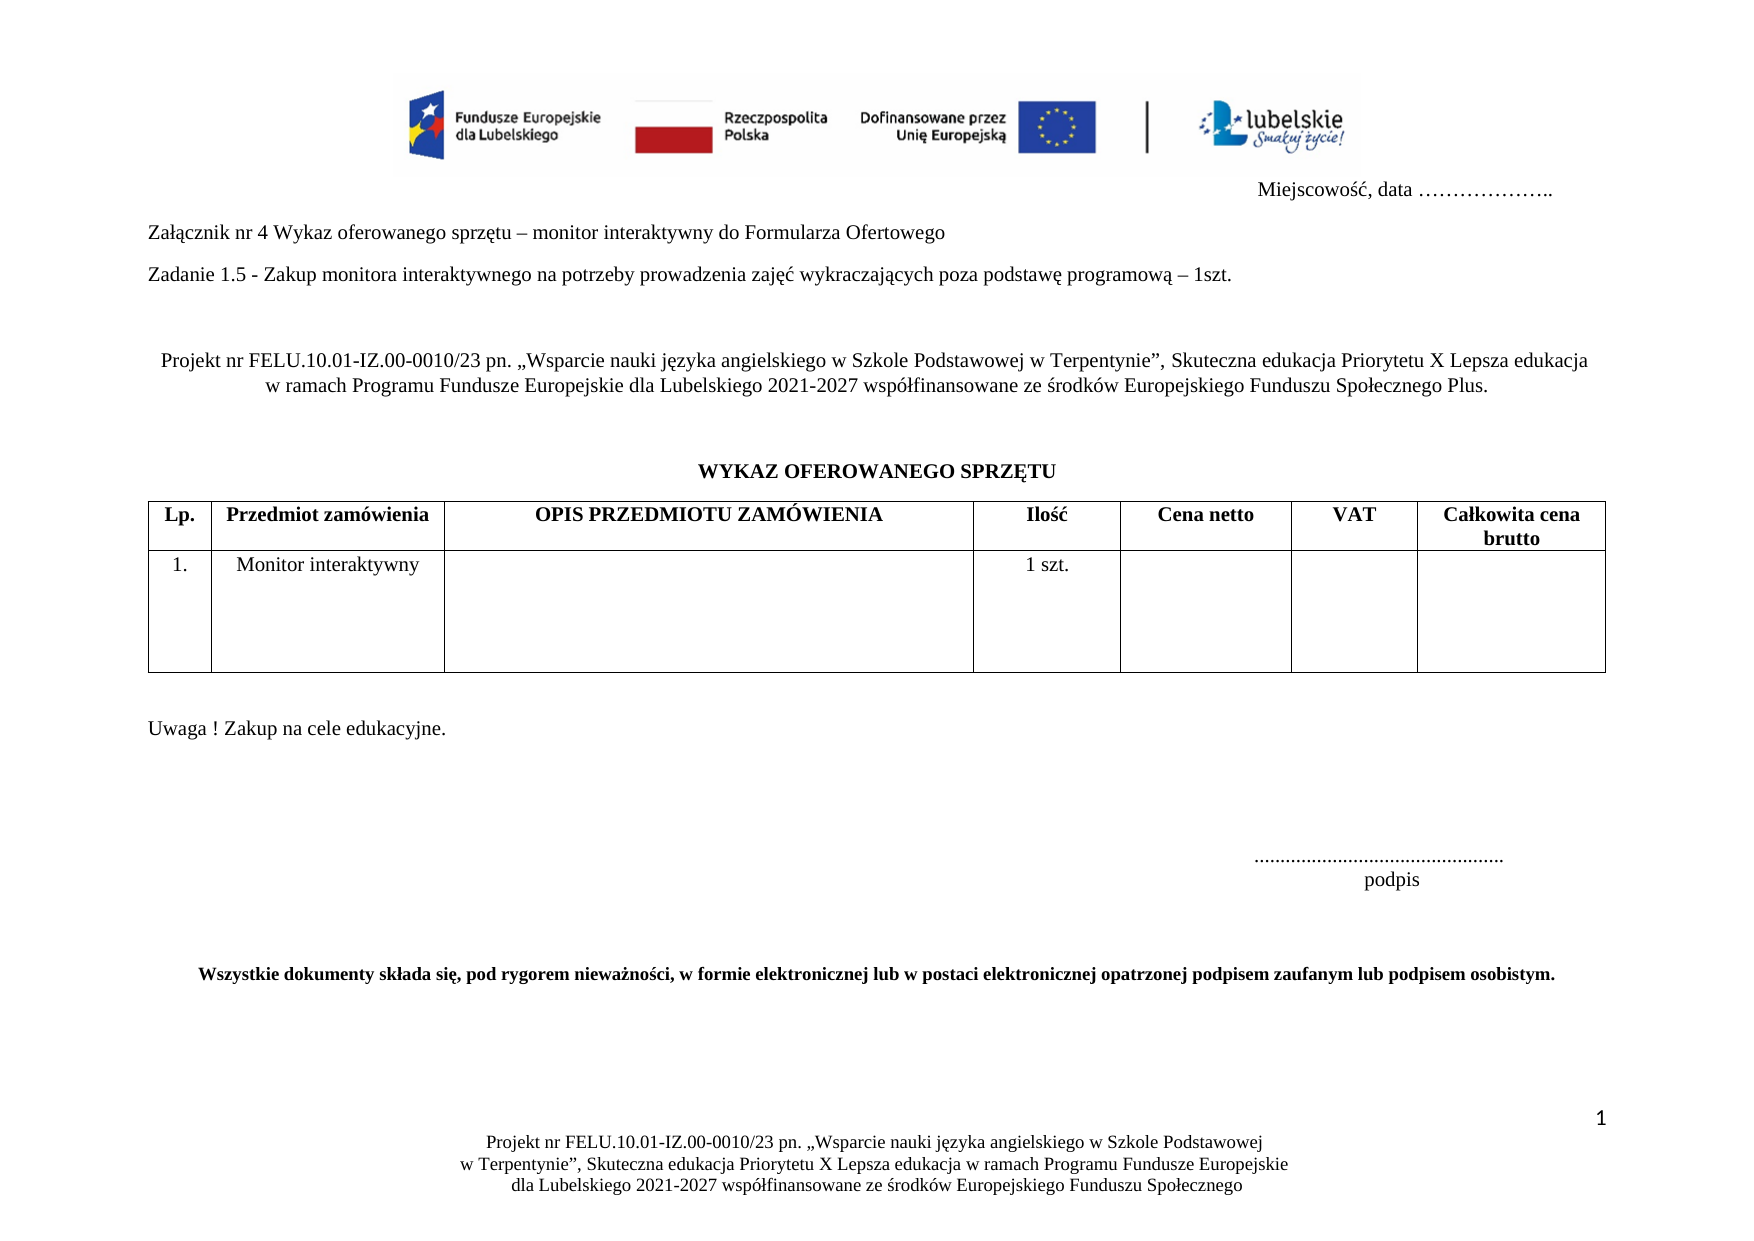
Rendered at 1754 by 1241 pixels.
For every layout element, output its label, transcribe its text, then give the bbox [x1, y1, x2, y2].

table_header Ilość [974, 502, 1120, 550]
table_cell 1 szt. [974, 551, 1120, 672]
table_header Całkowita cena brutto [1418, 502, 1605, 550]
table_cell 1. [149, 551, 211, 672]
table_cell Monitor interaktywny [212, 551, 444, 672]
text Uwaga ! Zakup na cele edukacyjne. [148, 715, 1606, 739]
picture [392, 73, 1362, 177]
text Zadanie 1.5 - Zakup monitora interaktywnego na potrzeby prowadzenia zajęć wykraczających poza podstawę programową – 1szt. [148, 262, 1606, 286]
text Miejscowość, data ……………….. [148, 177, 1606, 201]
table_cell [1292, 551, 1417, 672]
table_cell [1121, 551, 1291, 672]
table_cell [445, 551, 973, 672]
table_header VAT [1292, 502, 1417, 550]
text ................................................ podpis [148, 843, 1606, 891]
text WYKAZ OFEROWANEGO SPRZĘTU [148, 459, 1606, 483]
table_header Cena netto [1121, 502, 1291, 550]
table_header Lp. [149, 502, 211, 550]
table_cell [1418, 551, 1605, 672]
text Wszystkie dokumenty składa się, pod rygorem nieważności, w formie elektronicznej lub w postaci elektronicznej opatrzonej podpisem zaufanym lub podpisem osobistym. [148, 963, 1606, 984]
text Projekt nr FELU.10.01-IZ.00-0010/23 pn. „Wsparcie nauki języka angielskiego w Szkole Podstawowej w Terpentynie”, Skuteczna edukacja Priorytetu X Lepsza edukacja w ramach Programu Fundusze Europejskie dla Lubelskiego 2021-2027 współfinansowane ze środków Europejskiego Funduszu Społecznego Plus. [148, 347, 1606, 397]
table_header OPIS PRZEDMIOTU ZAMÓWIENIA [445, 502, 973, 550]
text Załącznik nr 4 Wykaz oferowanego sprzętu – monitor interaktywny do Formularza Ofertowego [148, 220, 1606, 244]
table_header Przedmiot zamówienia [212, 502, 444, 550]
